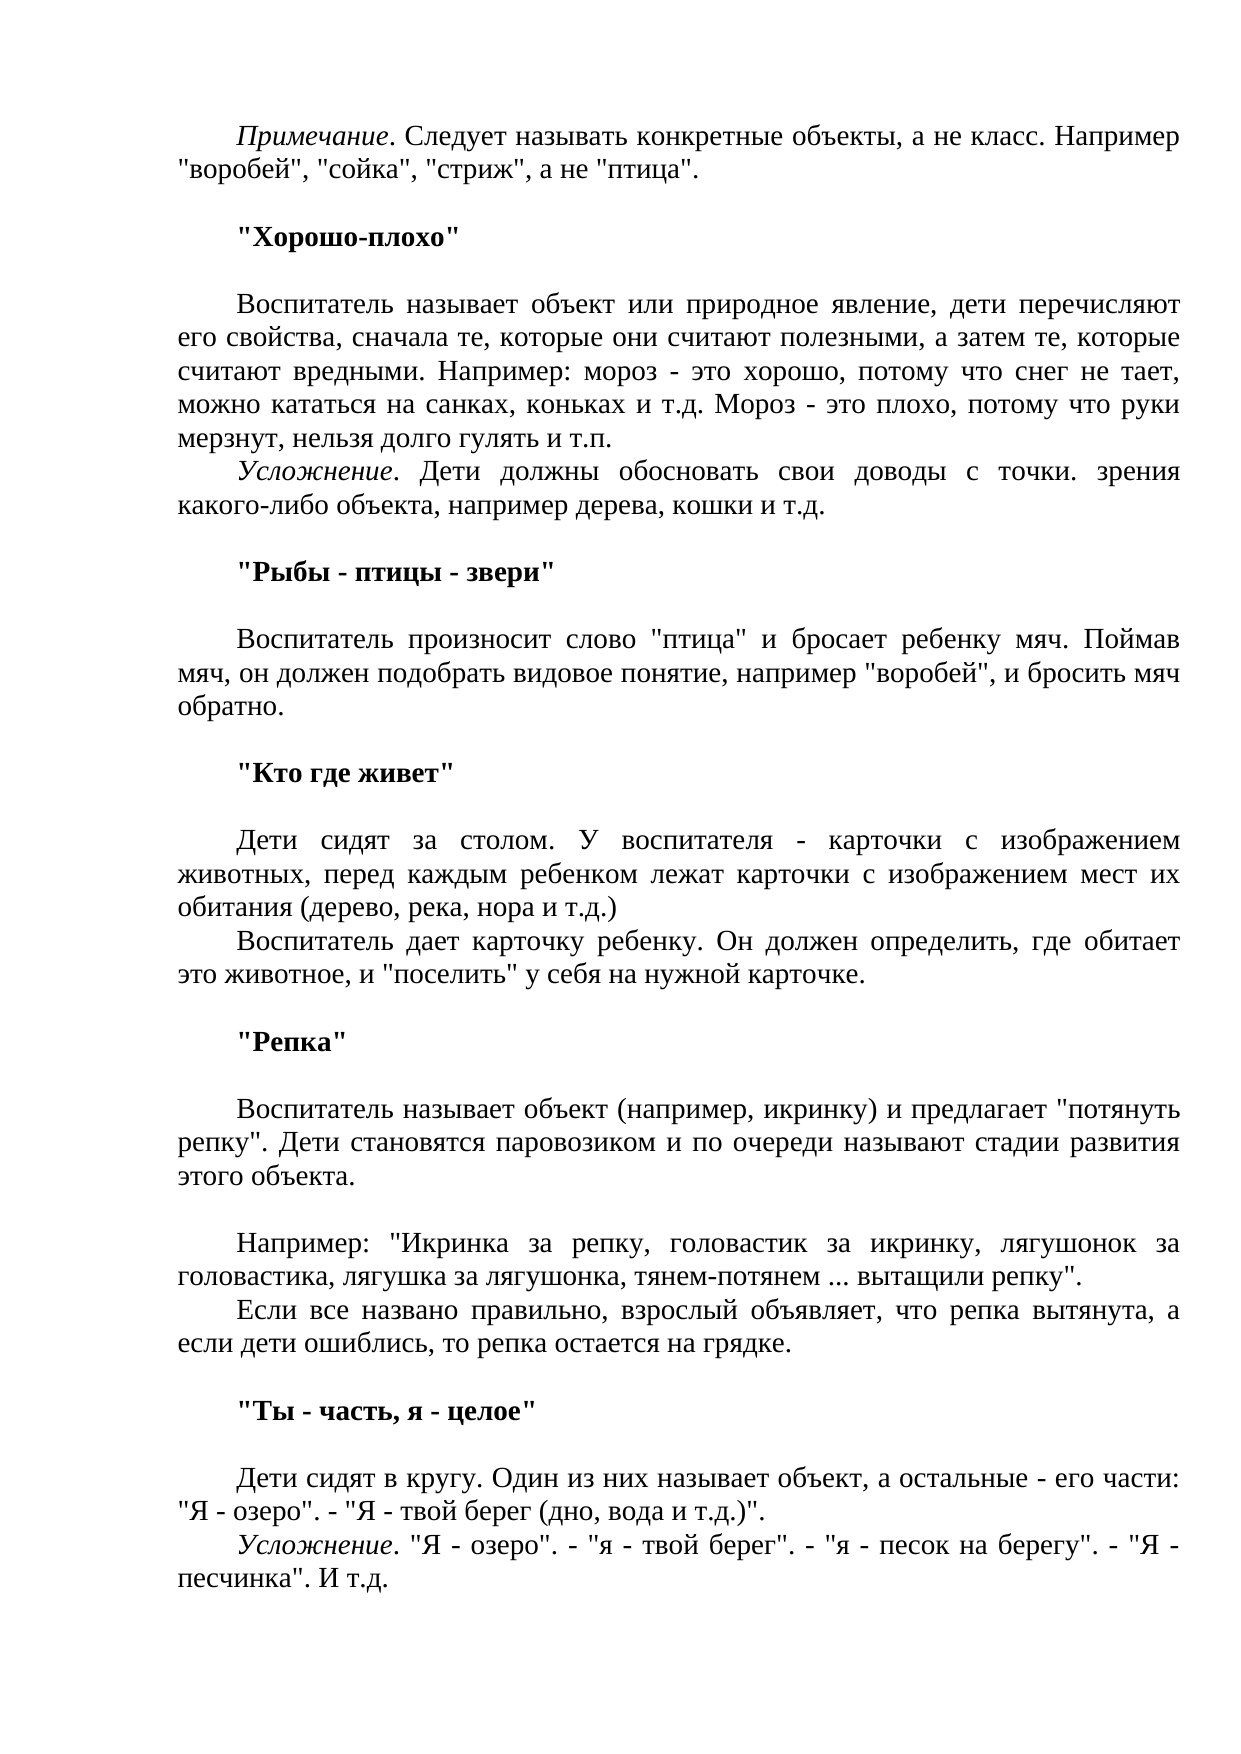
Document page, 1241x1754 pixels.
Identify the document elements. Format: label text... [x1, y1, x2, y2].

text Примечание. Следует называть конкретные объекты, а не класс. Например "воробей", "сойка", "стриж", а не "птица". [177, 118, 1181, 185]
text Воспитатель называет объект или природное явление, дети перечисляют его свойства, сначала те, которые они считают полезными, а затем те, которые считают вредными. Например: мороз - это хорошо, потому что снег не тает, можно кататься на санках, коньках и т.д. Мороз - это плохо, потому что руки мерзнут, нельзя долго гулять и т.п. [177, 286, 1181, 453]
text Воспитатель дает карточку ребенку. Он должен определить, где обитает это животное, и "поселить" у себя на нужной карточке. [177, 923, 1181, 990]
text Например: "Икринка за репку, головастик за икринку, лягушонок за головастика, лягушка за лягушонка, тянем-потянем ... вытащили репку". [177, 1225, 1181, 1292]
text Воспитатель называет объект (например, икринку) и предлагает "потянуть репку". Дети становятся паровозиком и по очереди называют стадии развития этого объекта. [177, 1091, 1181, 1191]
text Дети сидят за столом. У воспитателя - карточки с изображением животных, перед каждым ребенком лежат карточки с изображением мест их обитания (дерево, река, нора и т.д.) [177, 822, 1181, 923]
text Усложнение. "Я - озеро". - "я - твой берег". - "я - песок на берегу". - "Я - песчинка". И т.д. [177, 1527, 1181, 1594]
text Дети сидят в кругу. Один из них называет объект, а остальные - его части: "Я - озеро". - "Я - твой берег (дно, вода и т.д.)". [177, 1460, 1181, 1527]
text Воспитатель произносит слово "птица" и бросает ребенку мяч. Поймав мяч, он должен подобрать видовое понятие, например "воробей", и бросить мяч обратно. [177, 621, 1181, 722]
text "Репка" [177, 1024, 1181, 1057]
text Если все названо правильно, взрослый объявляет, что репка вытянута, а если дети ошиблись, то репка остается на грядке. [177, 1292, 1181, 1359]
text "Кто где живет" [177, 755, 1181, 789]
text "Ты - часть, я - целое" [177, 1393, 1181, 1426]
text "Рыбы - птицы - звери" [177, 554, 1181, 588]
text "Хорошо-плохо" [177, 219, 1181, 252]
text Усложнение. Дети должны обосновать свои доводы с точки. зрения какого-либо объекта, например дерева, кошки и т.д. [177, 453, 1181, 521]
